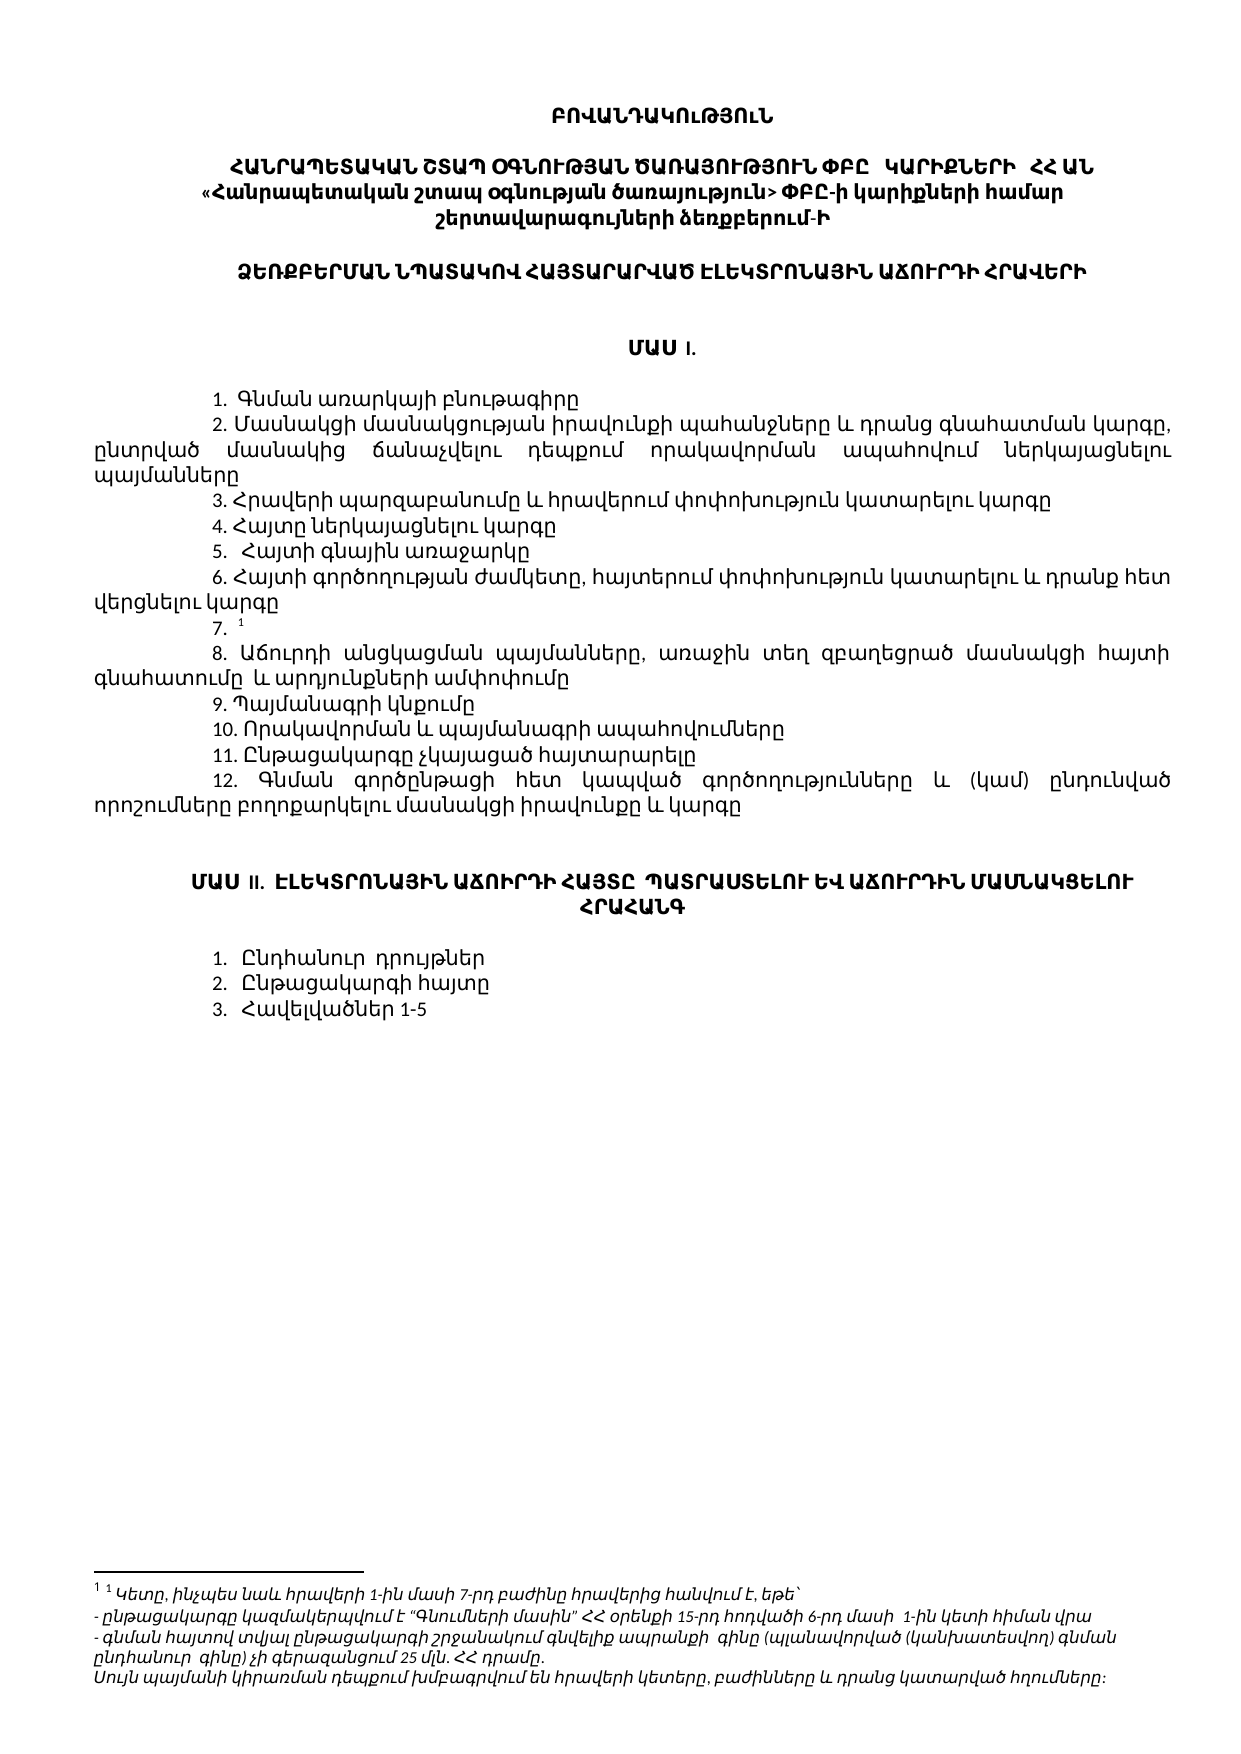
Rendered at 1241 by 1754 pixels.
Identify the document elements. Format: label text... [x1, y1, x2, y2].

text 1. Ընդհանուր դրույթներ [94, 945, 1171, 971]
text 2. Մասնակցի մասնակցության իրավունքի պահանջները և դրանց գնահատման կարգը, ընտրված մասնակից ճանաչվելու դեպքում որակավորման ապահովում ներկայացնելու պայմանները [94, 411, 1171, 488]
text 5. Հայտի գնային առաջարկը [94, 538, 1171, 564]
text 10. Որակավորման և պայմանագրի ապահովումները [94, 716, 1171, 742]
text 11. Ընթացակարգը չկայացած հայտարարելը [94, 742, 1171, 767]
text 8. Աճուրդի անցկացման պայմանները, առաջին տեղ զբաղեցրած մասնակցի հայտի գնահատումը և արդյունքների ամփոփումը [94, 640, 1171, 691]
text ԲՈՎԱՆԴԱԿՈւԹՅՈւՆ [94, 103, 1171, 128]
text 7. 1 [94, 615, 1171, 640]
text 3. Հրավերի պարզաբանումը և հրավերում փոփոխություն կատարելու կարգը [94, 488, 1171, 513]
text 12. Գնման գործընթացի հետ կապված գործողությունները և (կամ) ընդունված որոշումները բողոքարկելու մասնակցի իրավունքը և կարգը [94, 767, 1171, 818]
text ՄԱՍ II. ԷԼԵԿՏՐՈՆԱՅԻՆ ԱՃՈԻՐԴԻ ՀԱՅՏԸ ՊԱՏՐԱՍՏԵԼՈՒ ԵՎ ԱՃՈՒՐԴԻՆ ՄԱՍՆԱԿՑԵԼՈՒ ՀՐԱՀԱՆԳ [94, 869, 1171, 920]
text ՀԱՆՐԱՊԵՏԱԿԱՆ ՇՏԱՊ ՕԳՆՈՒԹՅԱՆ ԾԱՌԱՅՈՒԹՅՈՒՆ ՓԲԸ ԿԱՐԻՔՆԵՐԻ ՀՀ ԱՆ «Հանրապետական շտապ օգնության ծառայություն> ՓԲԸ-ի կարիքների համար շերտավարագույների ձեռքբերում-Ի [94, 154, 1171, 230]
text ՄԱՍ I. [94, 335, 1171, 361]
text 6. Հայտի գործողության ժամկետը, հայտերում փոփոխություն կատարելու և դրանք հետ վերցնելու կարգը [94, 564, 1171, 615]
text 9. Պայմանագրի կնքումը [94, 691, 1171, 716]
text 2. Ընթացակարգի հայտը [94, 971, 1171, 996]
text ՁԵՌՔԲԵՐՄԱՆ ՆՊԱՏԱԿՈՎ ՀԱՅՏԱՐԱՐՎԱԾ ԷԼԵԿՏՐՈՆԱՅԻՆ ԱՃՈՒՐԴԻ ՀՐԱՎԵՐԻ [94, 259, 1171, 284]
text 1. Գնման առարկայի բնութագիրը [94, 386, 1171, 411]
text 4. Հայտը ներկայացնելու կարգը [94, 513, 1171, 538]
text 3. Հավելվածներ 1-5 [94, 996, 1171, 1021]
